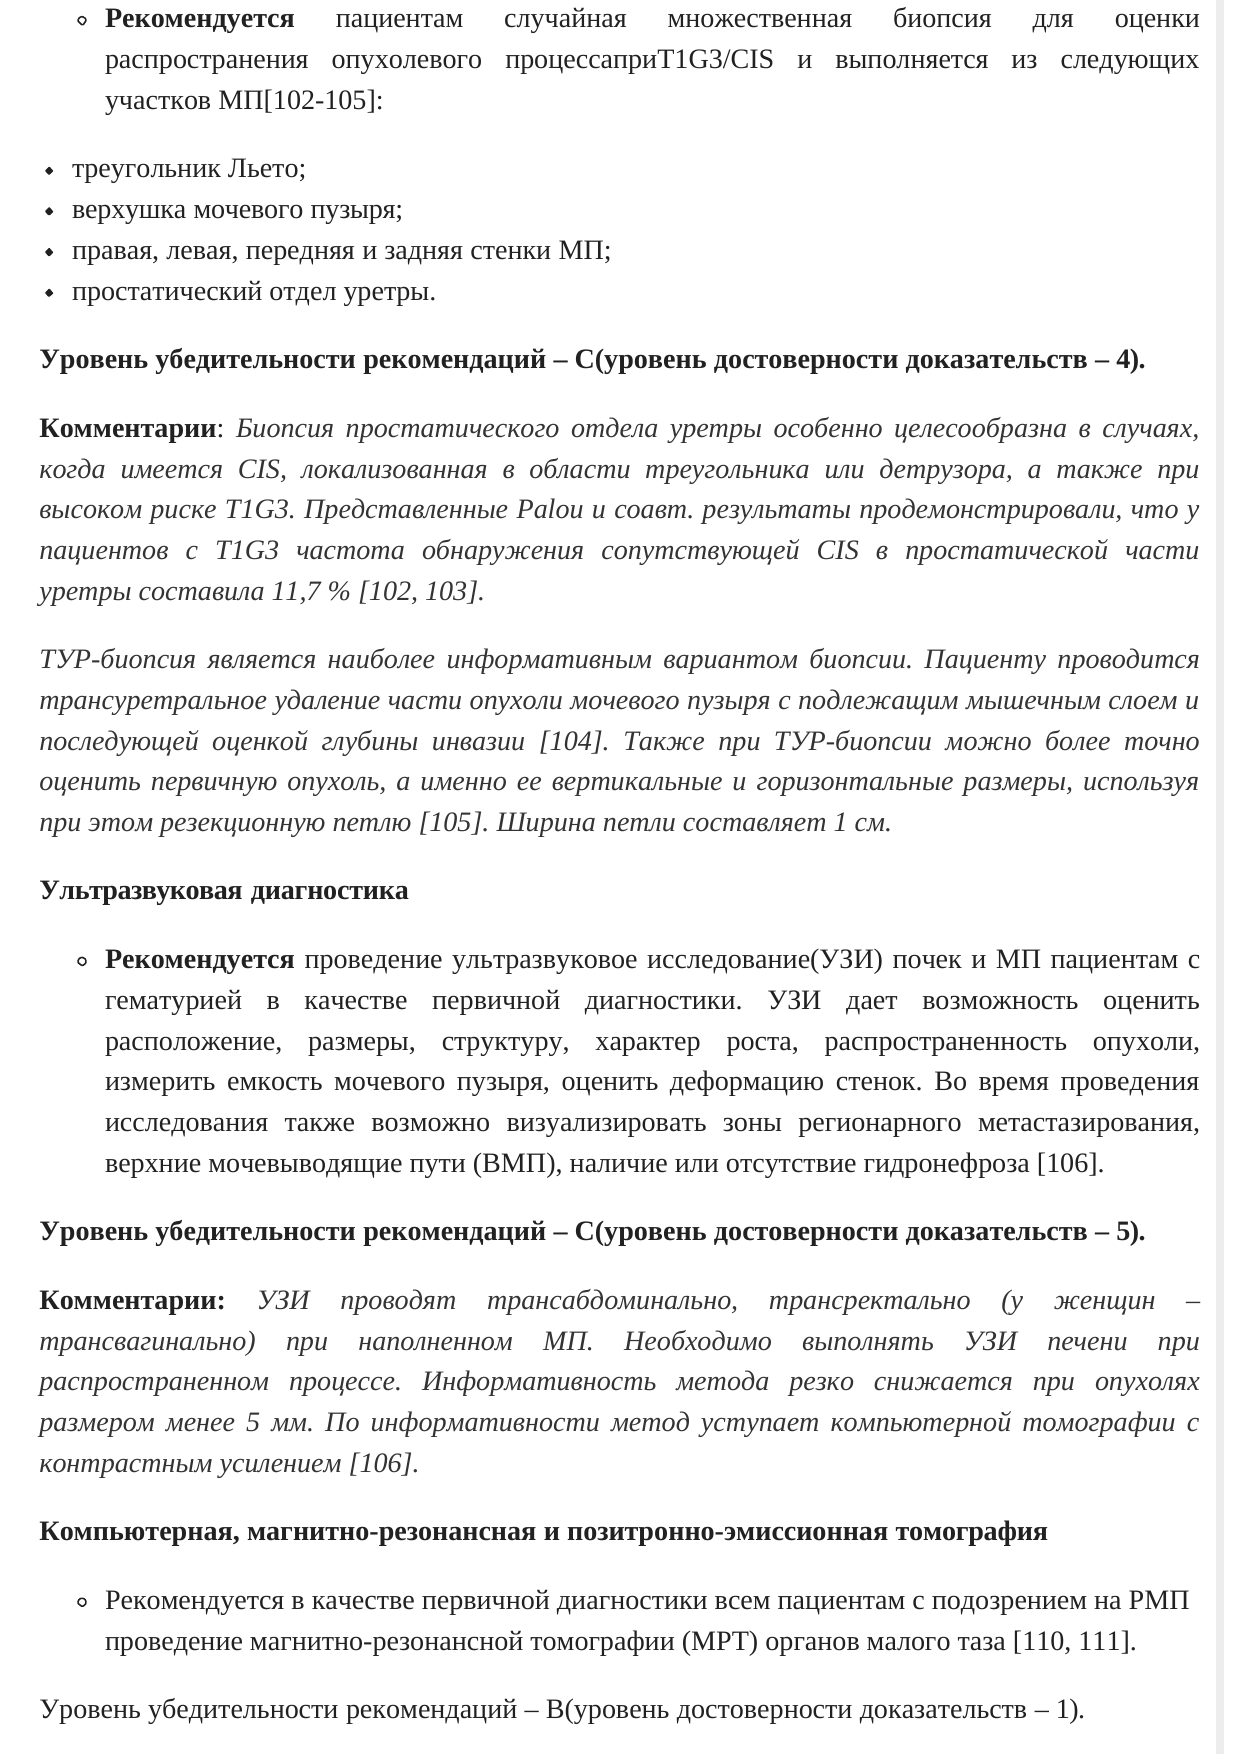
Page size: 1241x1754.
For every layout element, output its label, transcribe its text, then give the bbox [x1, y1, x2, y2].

text Комментарии: Биопсия простатического отдела уретры особенно целесообразна в случаях, когда имеется CIS, локализованная в области треугольника или детрузора, а также при высоком риске T1G3. Представленные Palou и соавт. результаты продемонстрировали, что у пациентов с T1G3 частота обнаружения сопутствующей CIS в простатической части уретры составила 11,7 % [102, 103]. [39, 411, 1201, 606]
subtitle Ультразвуковая диагностика [39, 873, 1213, 906]
text ТУР-биопсия является наиболее информативным вариантом биопсии. Пациенту проводится трансуретральное удаление части опухоли мочевого пузыря с подлежащим мышечным слоем и последующей оценкой глубины инвазии [104]. Также при ТУР-биопсии можно более точно оценить первичную опухоль, а именно ее вертикальные и горизонтальные размеры, используя при этом резекционную петлю [105]. Ширина петли составляет 1 см. [39, 642, 1201, 837]
text Рекомендуется проведение ультразвуковое исследование(УЗИ) почек и МП пациентам с гематурией в качестве первичной диагностики. УЗИ дает возможность оценить расположение, размеры, структуру, характер роста, распространенность опухоли, измерить емкость мочевого пузыря, оценить деформацию стенок. Во время проведения исследования также возможно визуализировать зоны регионарного метастазирования, верхние мочевыводящие пути (ВМП), наличие или отсутствие гидронефроза [106]. [105, 942, 1201, 1178]
text Комментарии: УЗИ проводят трансабдоминально, трансректально (у женщин – трансвагинально) при наполненном МП. Необходимо выполнять УЗИ печени при распространенном процессе. Информативность метода резко снижается при опухолях размером менее 5 мм. По информативности метод уступает компьютерной томографии с контрастным усилением [106]. [39, 1283, 1201, 1478]
text треугольник Льето; верхушка мочевого пузыря; [72, 151, 413, 224]
subtitle Уровень убедительности рекомендаций – С(уровень достоверности доказательств – 4). [39, 342, 1213, 374]
text Рекомендуется пациентам случайная множественная биопсия для оценки распространения опухолевого процессаприT1G3/CIS и выполняется из следующих участков МП[102-105]: [105, 1, 1201, 115]
text Рекомендуется в качестве первичной диагностики всем пациентам с подозрением на РМП проведение магнитно-резонансной томографии (МРТ) органов малого таза [110, 111]. [105, 1583, 1213, 1656]
text Уровень убедительности рекомендаций – B(уровень достоверности доказательств – 1). [39, 1692, 1213, 1725]
text правая, левая, передняя и задняя стенки МП; простатический отдел уретры. [72, 233, 664, 306]
subtitle Компьютерная, магнитно-резонансная и позитронно-эмиссионная томография [39, 1514, 1213, 1547]
subtitle Уровень убедительности рекомендаций – С(уровень достоверности доказательств – 5). [39, 1214, 1213, 1246]
